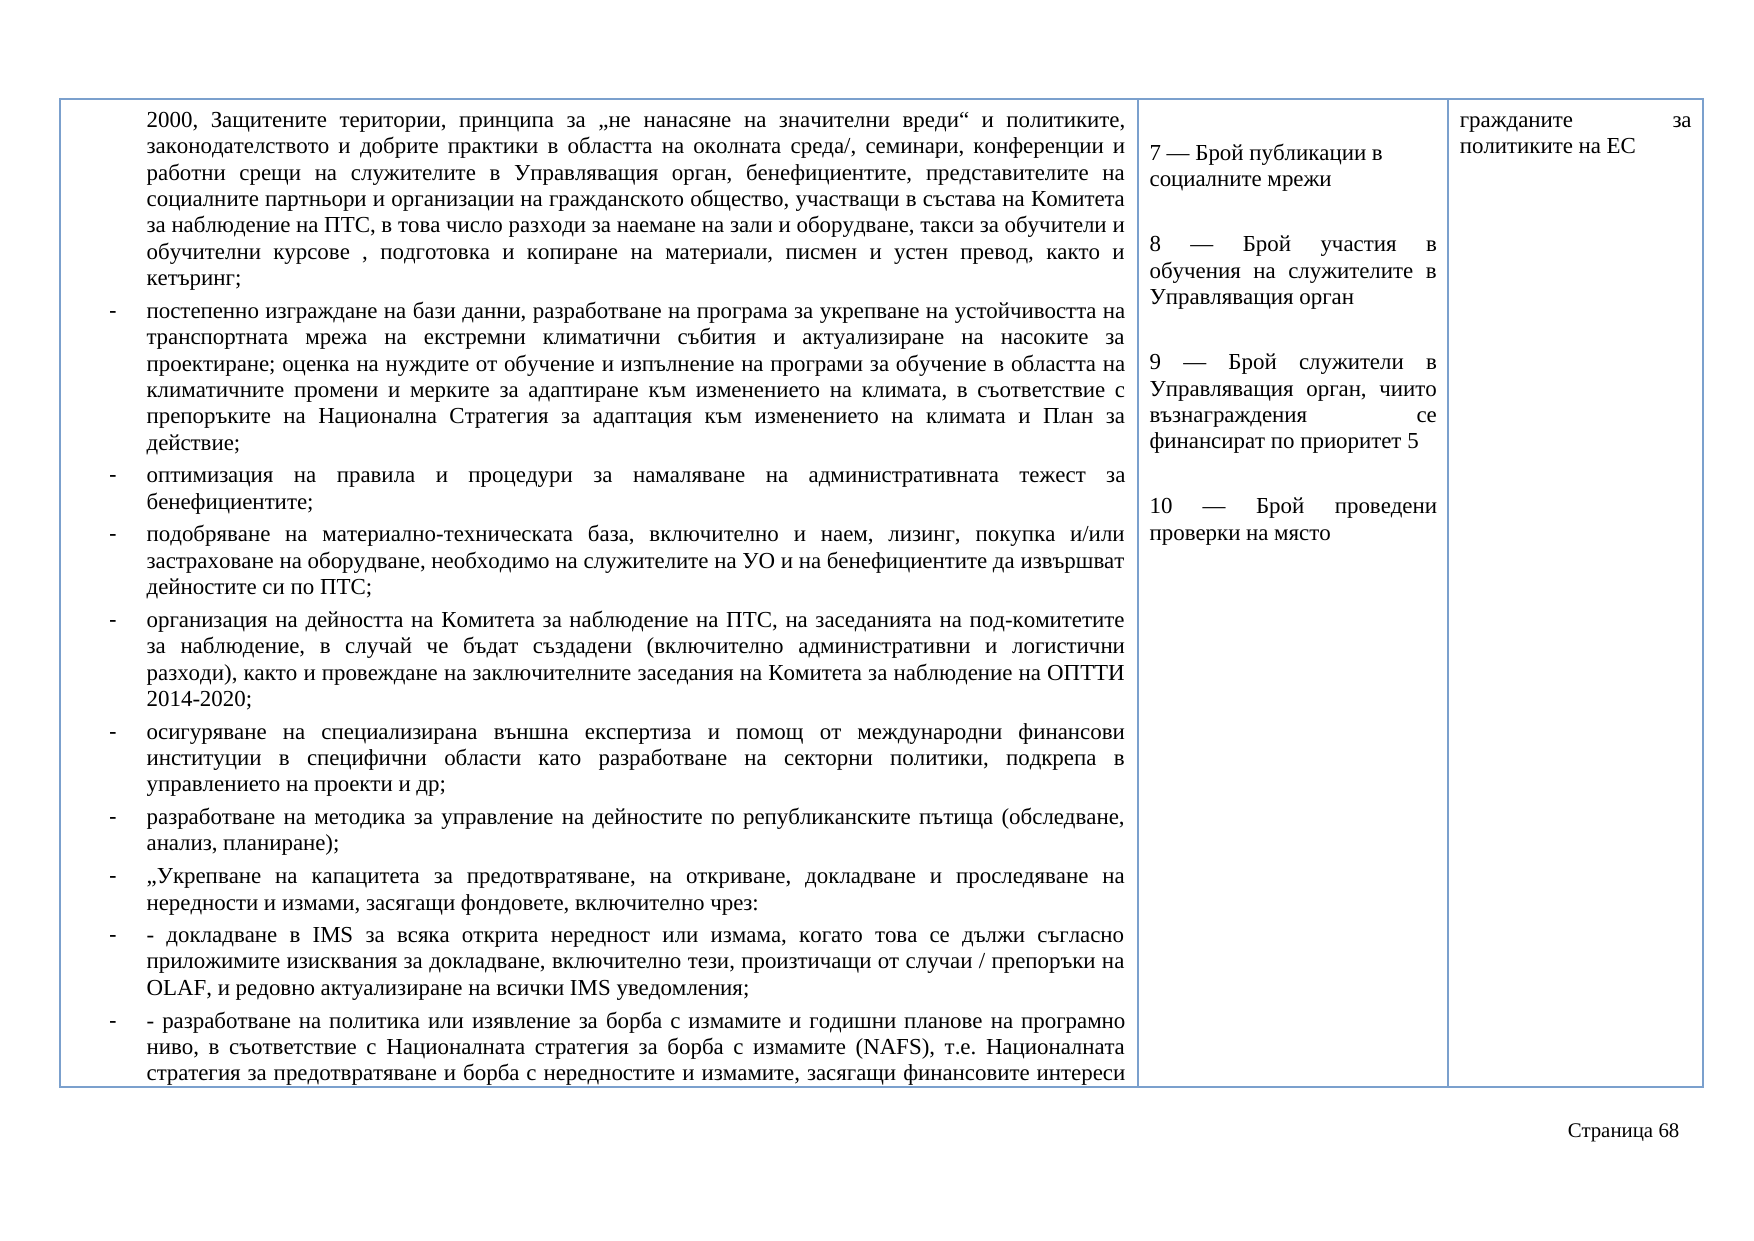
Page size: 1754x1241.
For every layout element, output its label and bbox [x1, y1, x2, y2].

table_cell [1139, 100, 1447, 1086]
table_cell [61, 100, 1137, 1086]
table_cell [1449, 100, 1702, 1086]
